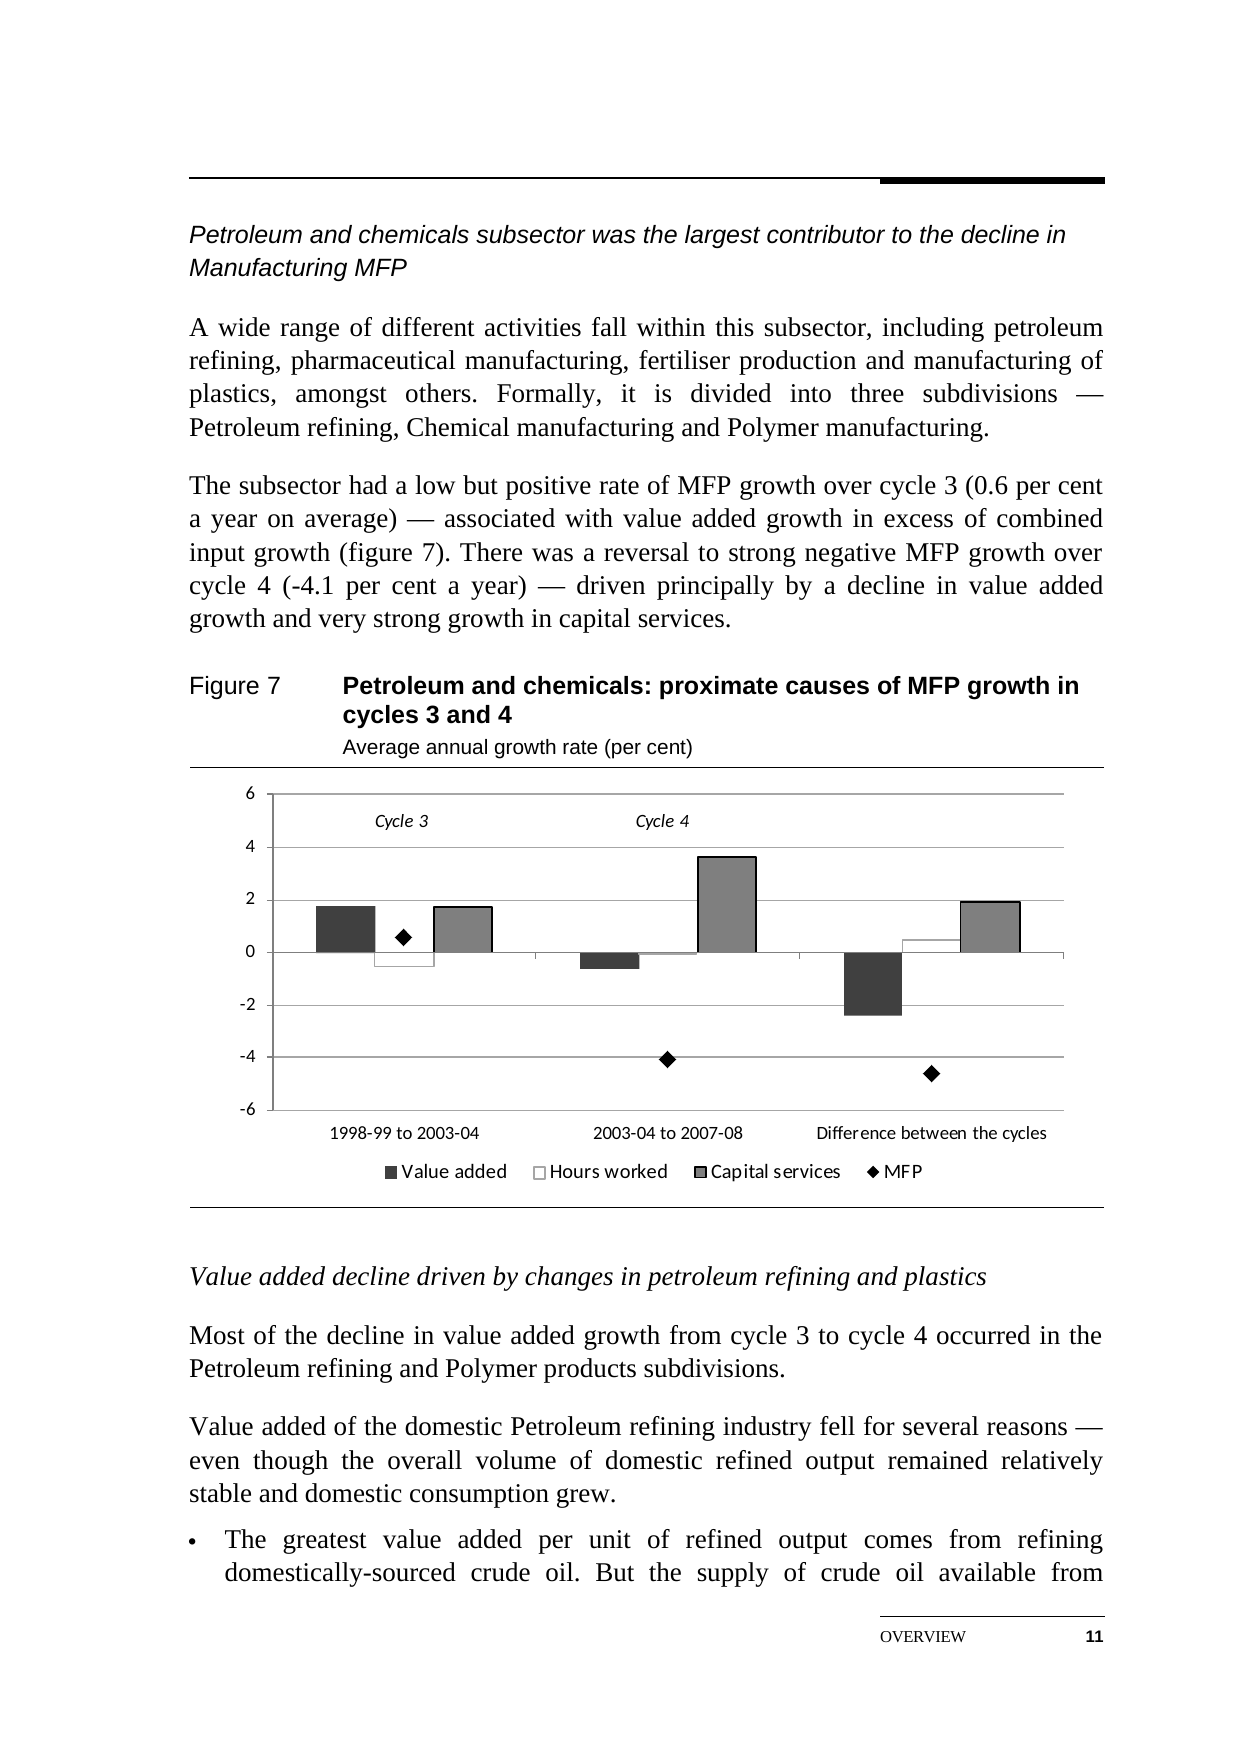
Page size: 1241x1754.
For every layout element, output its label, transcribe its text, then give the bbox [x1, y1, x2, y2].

title Figure 7 Petroleum and chemicals: proximate causes of MFP growth in cycles 3 and 4 [189, 671, 1104, 729]
subtitle Petroleum and chemicals subsector was the largest contributor to the decline in Manufacturing MFP [189, 217, 1104, 283]
table_header [190, 768, 1104, 1207]
subtitle Value added decline driven by changes in petroleum refining and plastics [189, 1258, 1104, 1292]
text Value added of the domestic Petroleum refining industry fell for several reasons — even though the overall volume of domestic refined output remained relatively stable and domestic consumption grew. [189, 1408, 1104, 1508]
text Most of the decline in value added growth from cycle 3 to cycle 4 occurred in the Petroleum refining and Polymer products subdivisions. [189, 1317, 1104, 1383]
text A wide range of different activities fall within this subsector, including petroleum refining, pharmaceutical manufacturing, fertiliser production and manufacturing of plastics, amongst others. Formally, it is divided into three subdivisions — Petroleum refining, Chemical manufacturing and Polymer manufacturing. [189, 308, 1104, 442]
subtitle Average annual growth rate (per cent) [342, 738, 1104, 758]
text The subsector had a low but positive rate of MFP growth over cycle 3 (0.6 per cent a year on average) — associated with value added growth in excess of combined input growth (figure 7). There was a reversal to strong negative MFP growth over cycle 4 (-4.1 per cent a year) — driven principally by a decline in value added growth and very strong growth in capital services. [189, 467, 1104, 633]
